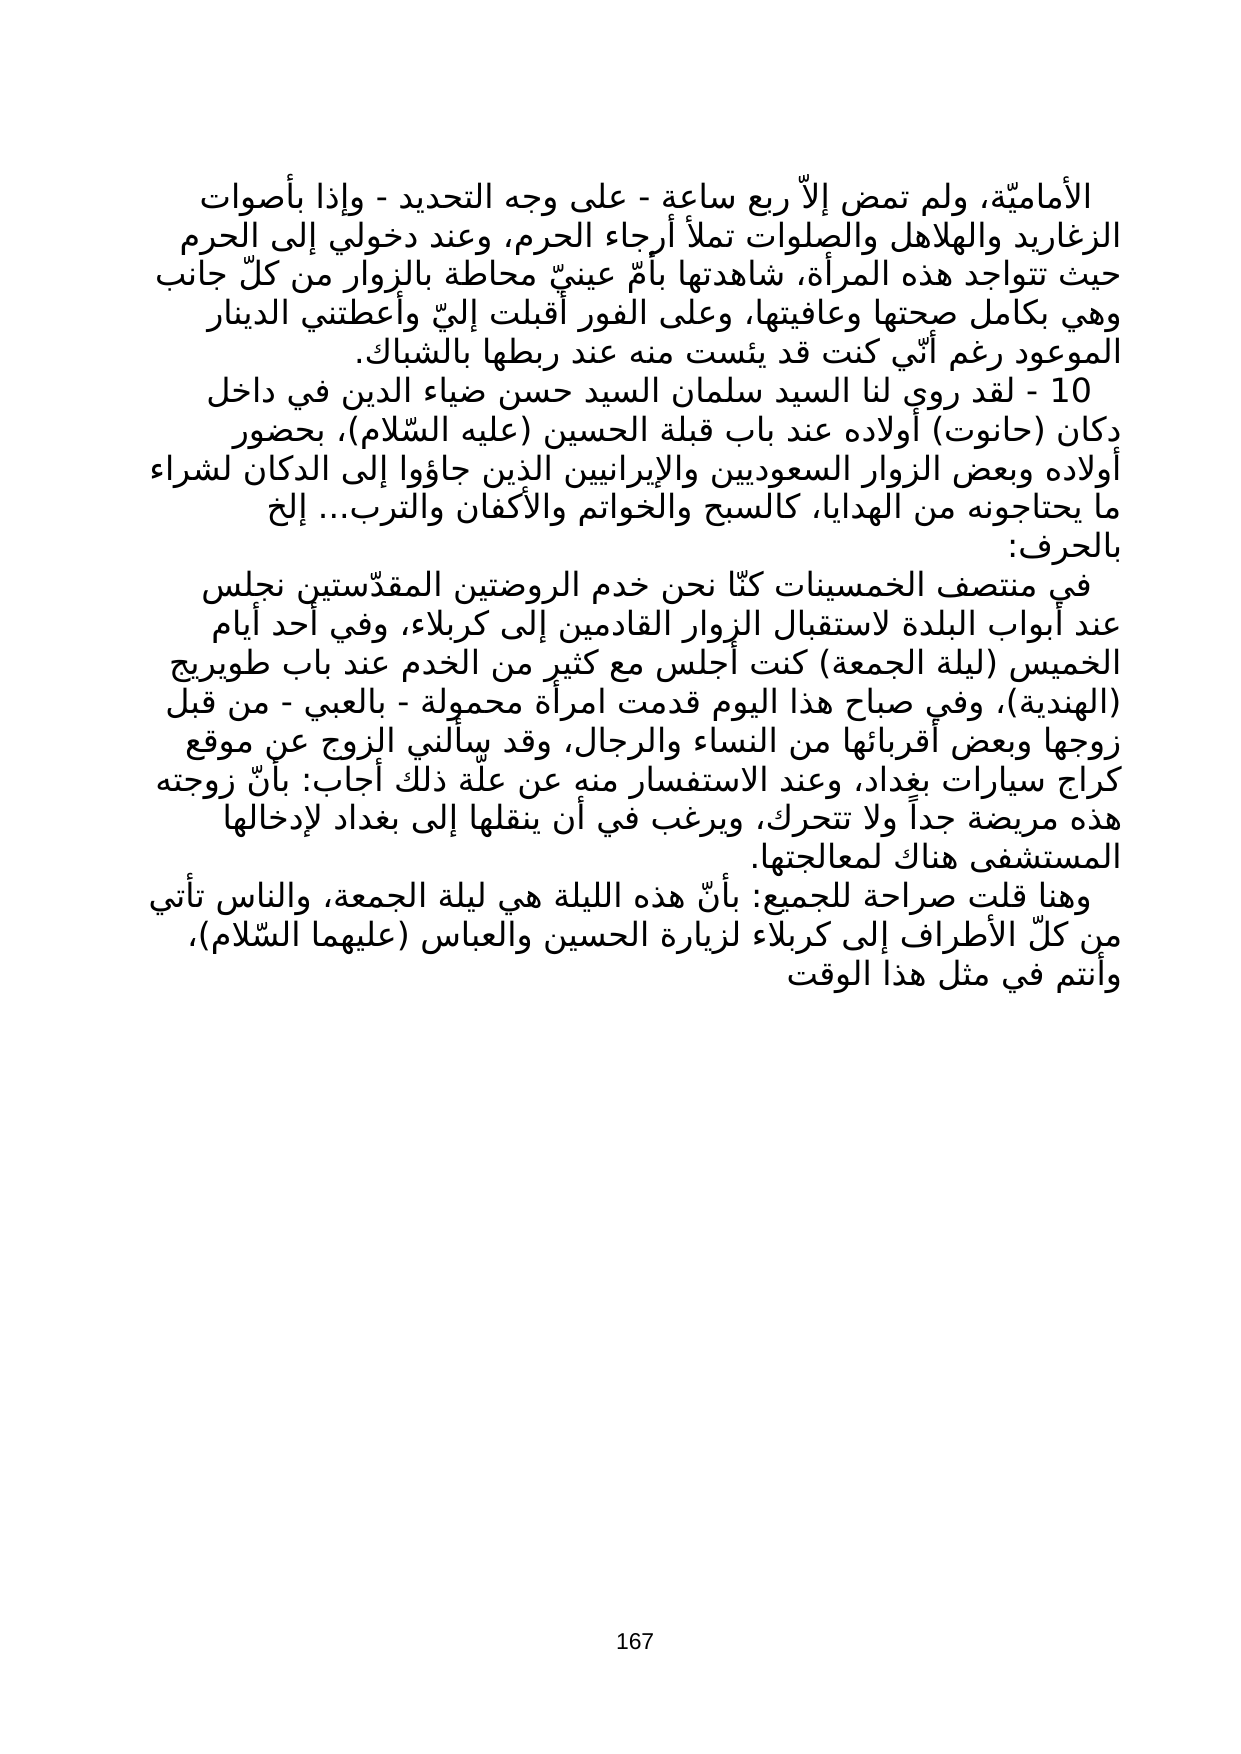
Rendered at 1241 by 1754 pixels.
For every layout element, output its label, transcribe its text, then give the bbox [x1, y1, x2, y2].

text وهنا قلت صراحة للجميع: بأنّ هذه الليلة هي ليلة الجمعة، والناس تأتي من كلّ الأطراف إلى كربلاء لزيارة الحسين والعباس (عليهما السّلام)، وأنتم في مثل هذا الوقت [148, 877, 1122, 993]
text 10 - لقد روى لنا السيد سلمان السيد حسن ضياء الدين في داخل دكان (حانوت) أولاده عند باب قبلة الحسين (عليه السّلام)، بحضور أولاده وبعض الزوار السعوديين والإيرانيين الذين جاؤوا إلى الدكان لشراء ما يحتاجونه من الهدايا، كالسبح والخواتم والأكفان والترب... إلخ بالحرف: [148, 371, 1122, 566]
text الأماميّة، ولم تمض إلاّ ربع ساعة - على وجه التحديد - وإذا بأصوات الزغاريد والهلاهل والصلوات تملأ أرجاء الحرم، وعند دخولي إلى الحرم حيث تتواجد هذه المرأة، شاهدتها بأمّ عينيّ محاطة بالزوار من كلّ جانب وهي بكامل صحتها وعافيتها، وعلى الفور أقبلت إليّ وأعطتني الدينار الموعود رغم أنّي كنت قد يئست منه عند ربطها بالشباك. [148, 177, 1122, 371]
text في منتصف الخمسينات كنّا نحن خدم الروضتين المقدّستين نجلس عند أبواب البلدة لاستقبال الزوار القادمين إلى كربلاء، وفي أحد أيام الخميس (ليلة الجمعة) كنت أجلس مع كثير من الخدم عند باب طويريج (الهندية)، وفي صباح هذا اليوم قدمت امرأة محمولة - بالعبي - من قبل زوجها وبعض أقربائها من النساء والرجال، وقد سألني الزوج عن موقع كراج سيارات بغداد، وعند الاستفسار منه عن علّة ذلك أجاب: بأنّ زوجته هذه مريضة جداً ولا تتحرك، ويرغب في أن ينقلها إلى بغداد لإدخالها المستشفى هناك لمعالجتها. [148, 566, 1122, 877]
